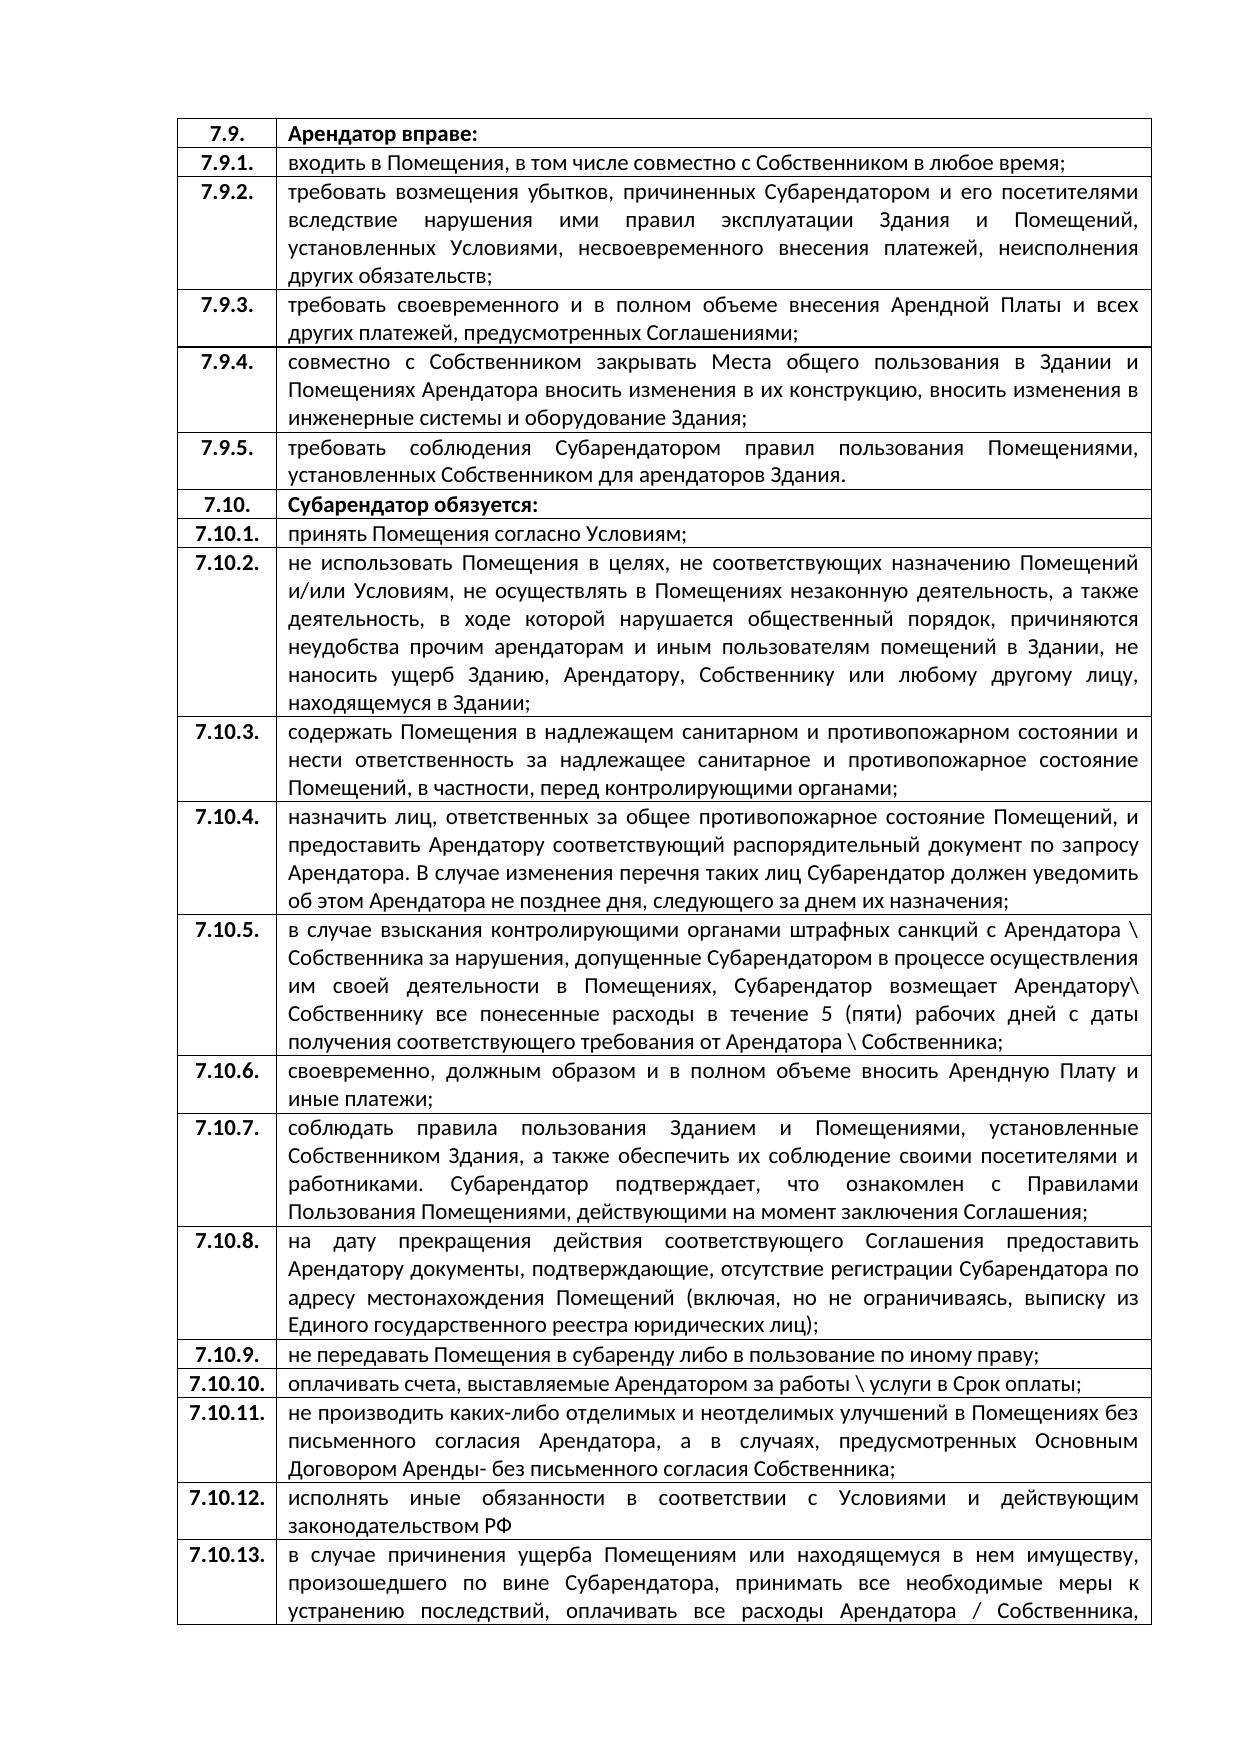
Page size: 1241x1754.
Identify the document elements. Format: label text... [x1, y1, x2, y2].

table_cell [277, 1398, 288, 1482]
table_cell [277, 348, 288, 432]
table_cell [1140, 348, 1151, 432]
table_cell 7.9. [178, 119, 276, 147]
table_cell 7.10.12. [178, 1483, 276, 1539]
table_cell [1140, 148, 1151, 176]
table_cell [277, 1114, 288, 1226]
table_cell 7.9.4. [178, 348, 276, 432]
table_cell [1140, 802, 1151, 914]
table_cell 7.10.2. [178, 548, 276, 716]
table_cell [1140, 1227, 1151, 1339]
table_cell 7.10.10. [178, 1369, 276, 1397]
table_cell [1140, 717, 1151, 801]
table_cell 7.10.5. [178, 915, 276, 1055]
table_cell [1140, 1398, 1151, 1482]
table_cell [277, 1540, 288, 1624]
table_cell 7.9.2. [178, 177, 276, 289]
table_cell 7.10.9. [178, 1340, 276, 1368]
table_cell 7.10.4. [178, 802, 276, 914]
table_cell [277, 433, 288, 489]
table_cell 7.9.3. [178, 290, 276, 346]
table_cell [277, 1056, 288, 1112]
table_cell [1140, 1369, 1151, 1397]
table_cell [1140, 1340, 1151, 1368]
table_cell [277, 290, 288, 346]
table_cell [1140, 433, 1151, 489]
table_cell 7.10.11. [178, 1398, 276, 1482]
table_cell 7.10.8. [178, 1227, 276, 1339]
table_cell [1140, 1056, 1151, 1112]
table_cell Субарендатор обязуется: [277, 490, 1151, 518]
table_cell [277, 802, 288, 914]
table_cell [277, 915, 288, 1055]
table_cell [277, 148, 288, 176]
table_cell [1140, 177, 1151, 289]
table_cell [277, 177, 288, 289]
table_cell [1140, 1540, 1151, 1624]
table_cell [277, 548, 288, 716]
table_cell 7.10.3. [178, 717, 276, 801]
table_cell 7.10. [178, 490, 276, 518]
table_cell 7.10.7. [178, 1114, 276, 1226]
table_cell принять Помещения согласно Условиям; [277, 519, 1151, 547]
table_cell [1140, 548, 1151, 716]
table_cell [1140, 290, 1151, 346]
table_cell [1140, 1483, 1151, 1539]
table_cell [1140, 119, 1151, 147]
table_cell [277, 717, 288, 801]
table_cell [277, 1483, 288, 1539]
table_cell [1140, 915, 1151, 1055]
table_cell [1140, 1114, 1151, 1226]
table_cell 7.10.1. [178, 519, 276, 547]
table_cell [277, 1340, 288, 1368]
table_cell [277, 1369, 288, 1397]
table_cell 7.9.1. [178, 148, 276, 176]
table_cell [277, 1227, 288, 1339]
table_cell 7.10.13. [178, 1540, 276, 1624]
table_cell 7.9.5. [178, 433, 276, 489]
table_cell 7.10.6. [178, 1056, 276, 1112]
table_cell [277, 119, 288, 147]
